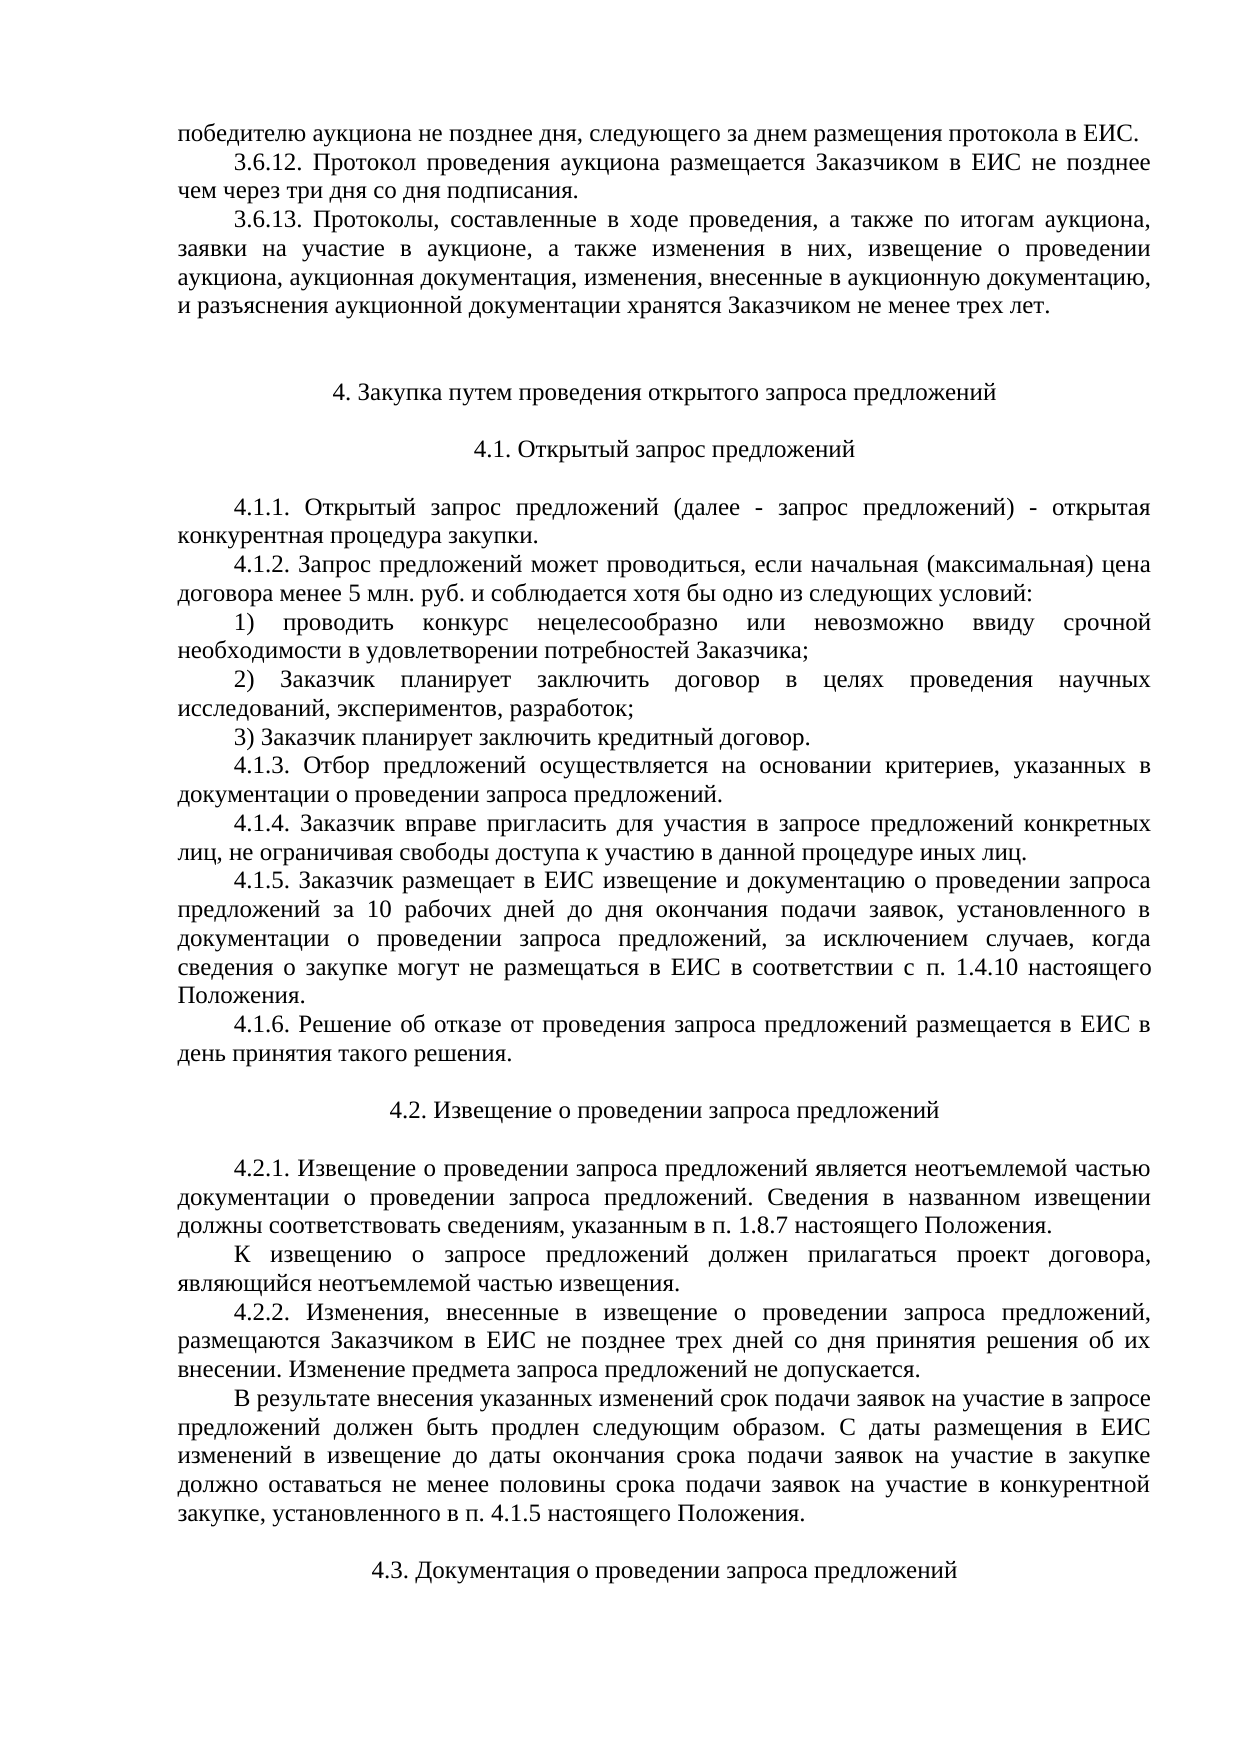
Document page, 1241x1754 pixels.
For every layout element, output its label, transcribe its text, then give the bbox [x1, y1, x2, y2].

text 4.2.1. Извещение о проведении запроса предложений является неотъемлемой частью документации о проведении запроса предложений. Сведения в названном извещении должны соответствовать сведениям, указанным в п. 1.8.7 настоящего Положения. [177, 1153, 1152, 1239]
text 4.2.2. Изменения, внесенные в извещение о проведении запроса предложений, размещаются Заказчиком в ЕИС не позднее трех дней со дня принятия решения об их внесении. Изменение предмета запроса предложений не допускается. [177, 1297, 1152, 1383]
text 3.6.12. Протокол проведения аукциона размещается Заказчиком в ЕИС не позднее чем через три дня со дня подписания. [177, 147, 1152, 204]
text 4.1.2. Запрос предложений может проводиться, если начальная (максимальная) цена договора менее 5 млн. руб. и соблюдается хотя бы одно из следующих условий: [177, 549, 1152, 607]
text 4.3. Документация о проведении запроса предложений [177, 1556, 1152, 1584]
text 1) проводить конкурс нецелесообразно или невозможно ввиду срочной необходимости в удовлетворении потребностей Заказчика; [177, 607, 1152, 664]
text 3.6.13. Протоколы, составленные в ходе проведения, а также по итогам аукциона, заявки на участие в аукционе, а также изменения в них, извещение о проведении аукциона, аукционная документация, изменения, внесенные в аукционную документацию, и разъяснения аукционной документации хранятся Заказчиком не менее трех лет. [177, 204, 1152, 319]
text 2) Заказчик планирует заключить договор в целях проведения научных исследований, экспериментов, разработок; [177, 664, 1152, 722]
text 4.2. Извещение о проведении запроса предложений [177, 1096, 1152, 1124]
text К извещению о запросе предложений должен прилагаться проект договора, являющийся неотъемлемой частью извещения. [177, 1239, 1152, 1297]
text 4.1.5. Заказчик размещает в ЕИС извещение и документацию о проведении запроса предложений за 10 рабочих дней до дня окончания подачи заявок, установленного в документации о проведении запроса предложений, за исключением случаев, когда сведения о закупке могут не размещаться в ЕИС в соответствии с п. 1.4.10 настоящего Положения. [177, 866, 1152, 1009]
text 4.1. Открытый запрос предложений [177, 434, 1152, 463]
text 4. Закупка путем проведения открытого запроса предложений [177, 377, 1152, 406]
text В результате внесения указанных изменений срок подачи заявок на участие в запросе предложений должен быть продлен следующим образом. С даты размещения в ЕИС изменений в извещение до даты окончания срока подачи заявок на участие в закупке должно оставаться не менее половины срока подачи заявок на участие в конкурентной закупке, установленного в п. 4.1.5 настоящего Положения. [177, 1383, 1152, 1527]
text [177, 118, 1152, 147]
text 4.1.6. Решение об отказе от проведения запроса предложений размещается в ЕИС в день принятия такого решения. [177, 1009, 1152, 1067]
text 4.1.4. Заказчик вправе пригласить для участия в запросе предложений конкретных лиц, не ограничивая свободы доступа к участию в данной процедуре иных лиц. [177, 808, 1152, 866]
text 3) Заказчик планирует заключить кредитный договор. [177, 722, 1152, 751]
text 4.1.1. Открытый запрос предложений (далее - запрос предложений) - открытая конкурентная процедура закупки. [177, 492, 1152, 549]
text 4.1.3. Отбор предложений осуществляется на основании критериев, указанных в документации о проведении запроса предложений. [177, 751, 1152, 808]
